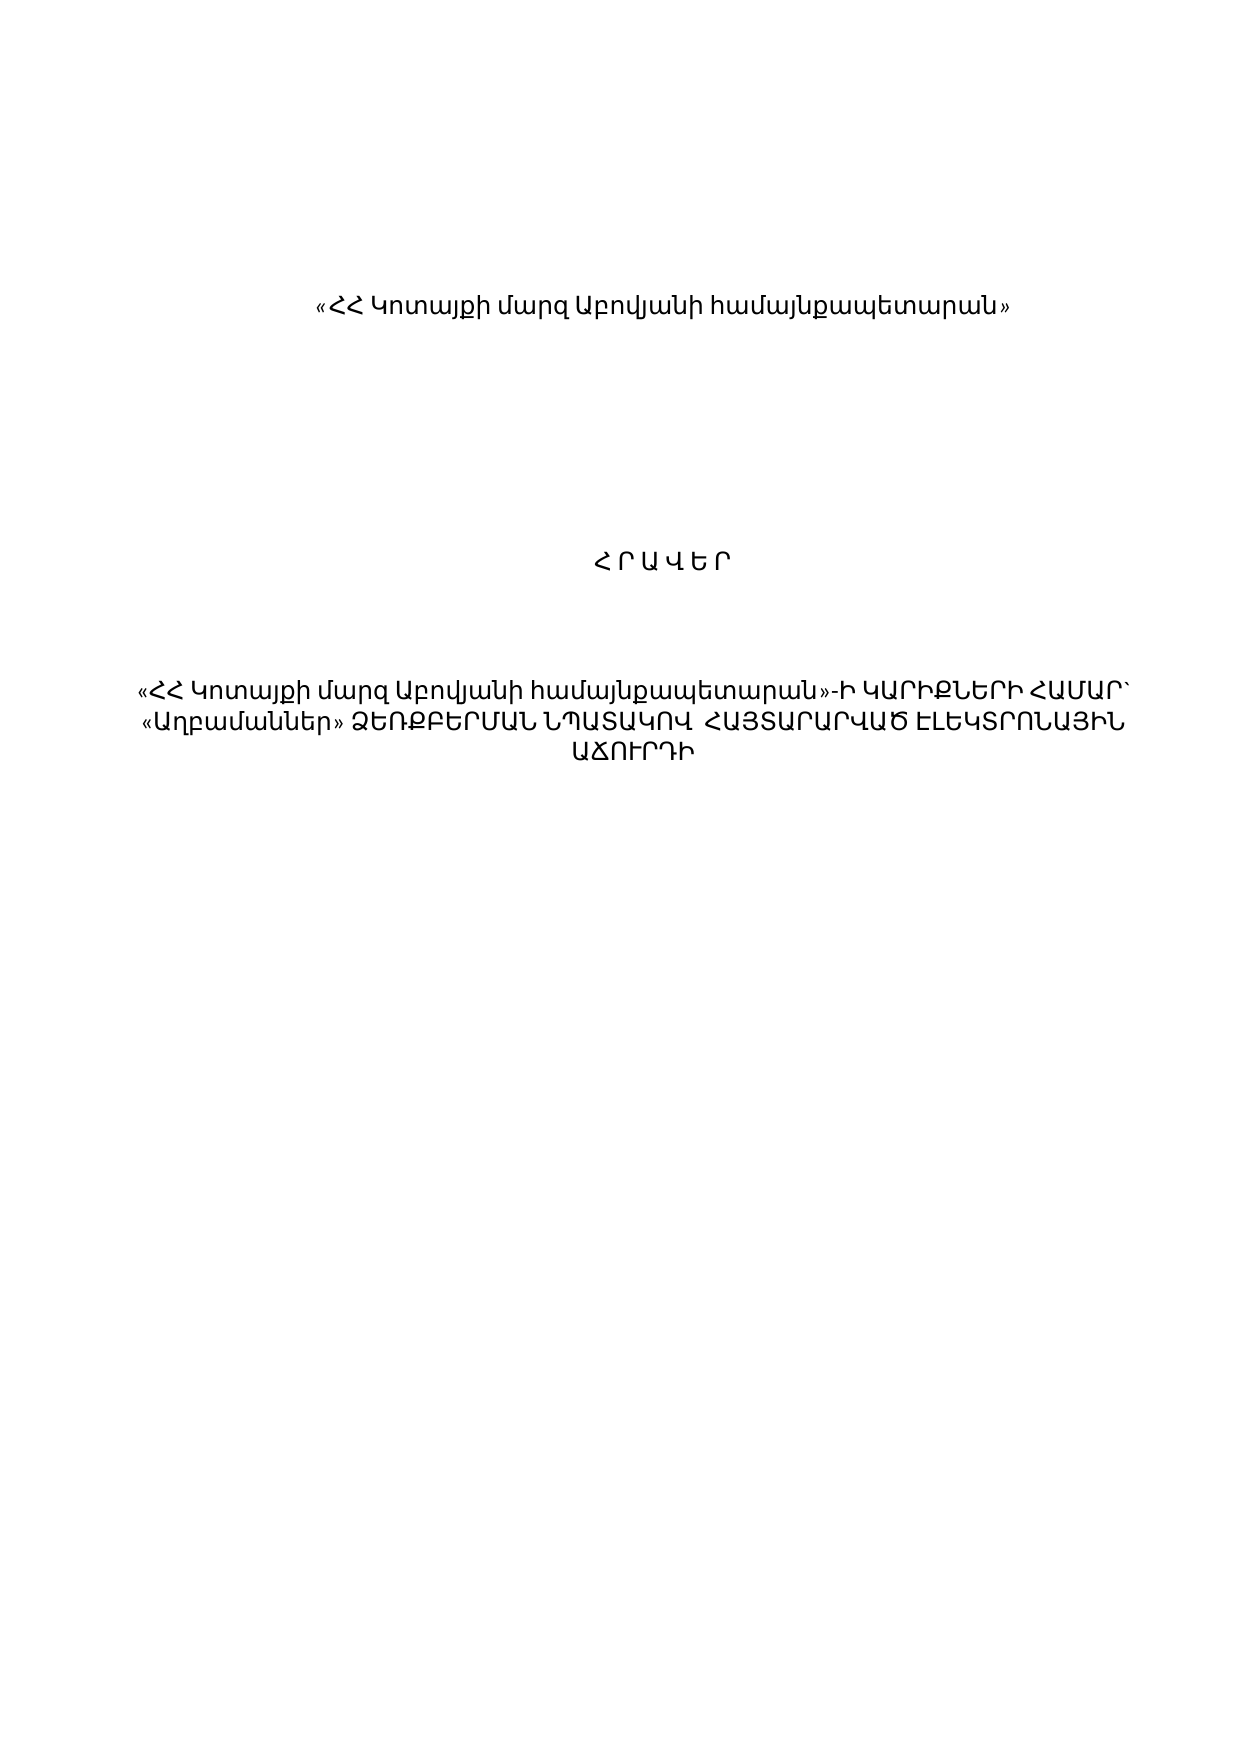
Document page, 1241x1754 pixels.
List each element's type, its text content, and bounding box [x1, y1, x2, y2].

text «ՀՀ Կոտայքի մարզ Աբովյանի համայնքապետարան»-Ի ԿԱՐԻՔՆԵՐԻ ՀԱՄԱՐ` «Աղբամաններ» ՁԵՌՔԲԵՐՄԱՆ ՆՊԱՏԱԿՈՎ ՀԱՅՏԱՐԱՐՎԱԾ ԷԼԵԿՏՐՈՆԱՅԻՆ ԱՃՈՒՐԴԻ [94, 676, 1172, 767]
text Հ Ր Ա Վ Ե Ր [94, 546, 1172, 577]
text « ՀՀ Կոտայքի մարզ Աբովյանի համայնքապետարան» [94, 290, 1172, 321]
